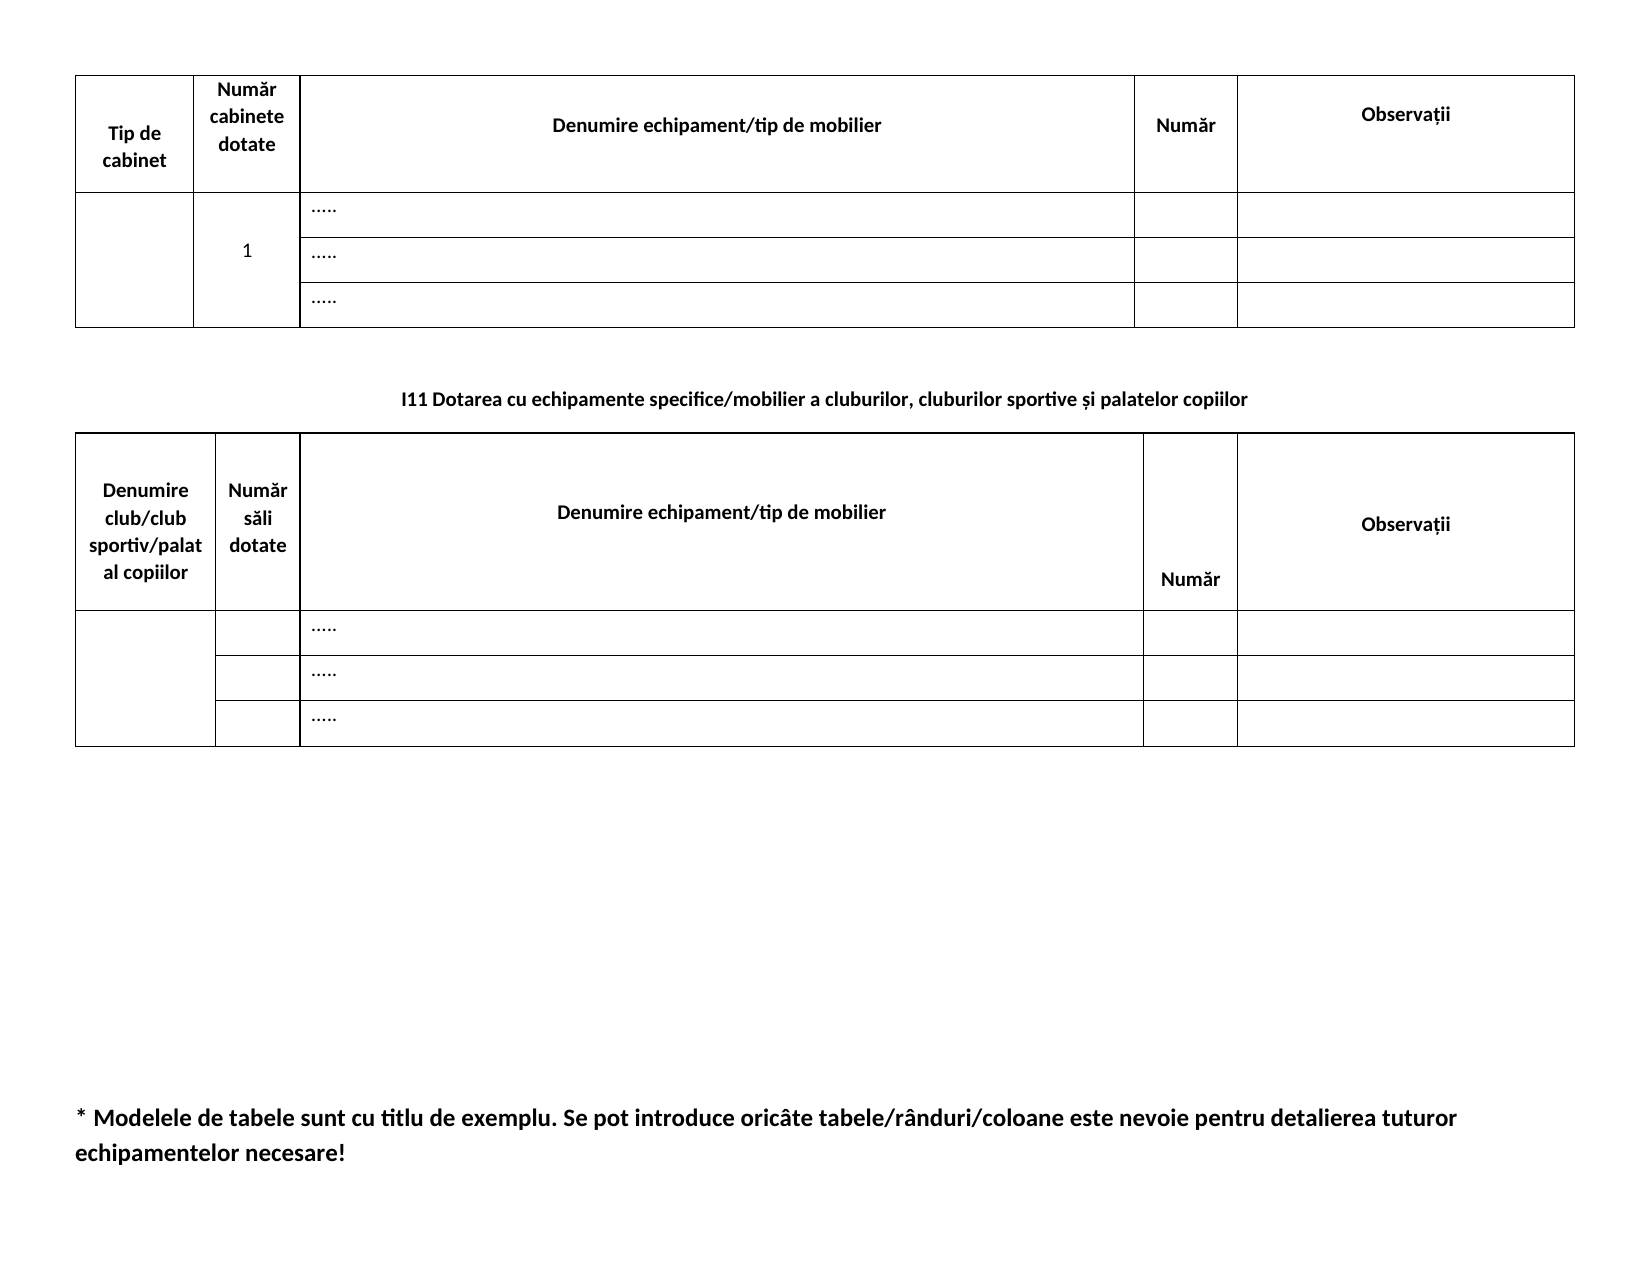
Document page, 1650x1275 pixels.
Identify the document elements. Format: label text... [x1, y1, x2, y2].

table_cell [1238, 656, 1574, 700]
table_cell [1238, 701, 1574, 746]
table_cell [1144, 611, 1237, 655]
table_cell [216, 701, 299, 746]
table_header Tip de cabinet [76, 76, 193, 192]
table_cell 1 [194, 193, 299, 327]
table_cell [1135, 238, 1237, 282]
table_header Denumire club/club sportiv/palat al copiilor [76, 434, 215, 610]
table_cell ..... [301, 193, 1134, 237]
table_cell [1238, 283, 1574, 327]
table_cell [1238, 611, 1574, 655]
table_cell [76, 193, 193, 327]
table_cell ..... [301, 656, 1143, 700]
table_cell [1144, 701, 1237, 746]
table_cell [1238, 193, 1574, 237]
text I11 Dotarea cu echipamente specifice/mobilier a cluburilor, cluburilor sportive și palatelor copiilor [75, 387, 1575, 412]
table_cell [76, 611, 215, 746]
table_cell [1238, 238, 1574, 282]
table_cell ..... [301, 238, 1134, 282]
table_cell [216, 611, 299, 655]
table_header Număr [1144, 434, 1237, 610]
table_header Număr [1135, 76, 1237, 192]
table_header Număr săli dotate [216, 434, 299, 610]
table_cell [1135, 193, 1237, 237]
table_cell [1135, 283, 1237, 327]
table_header Denumire echipament/tip de mobilier [301, 76, 1134, 192]
table_cell ..... [301, 283, 1134, 327]
table_header Observații [1238, 434, 1574, 610]
table_cell ..... [301, 701, 1143, 746]
table_cell [216, 656, 299, 700]
table_cell [1144, 656, 1237, 700]
table_header Observații [1238, 76, 1574, 192]
table_cell ..... [301, 611, 1143, 655]
table_header Număr cabinete dotate [194, 76, 299, 192]
table_header Denumire echipament/tip de mobilier [301, 434, 1143, 610]
